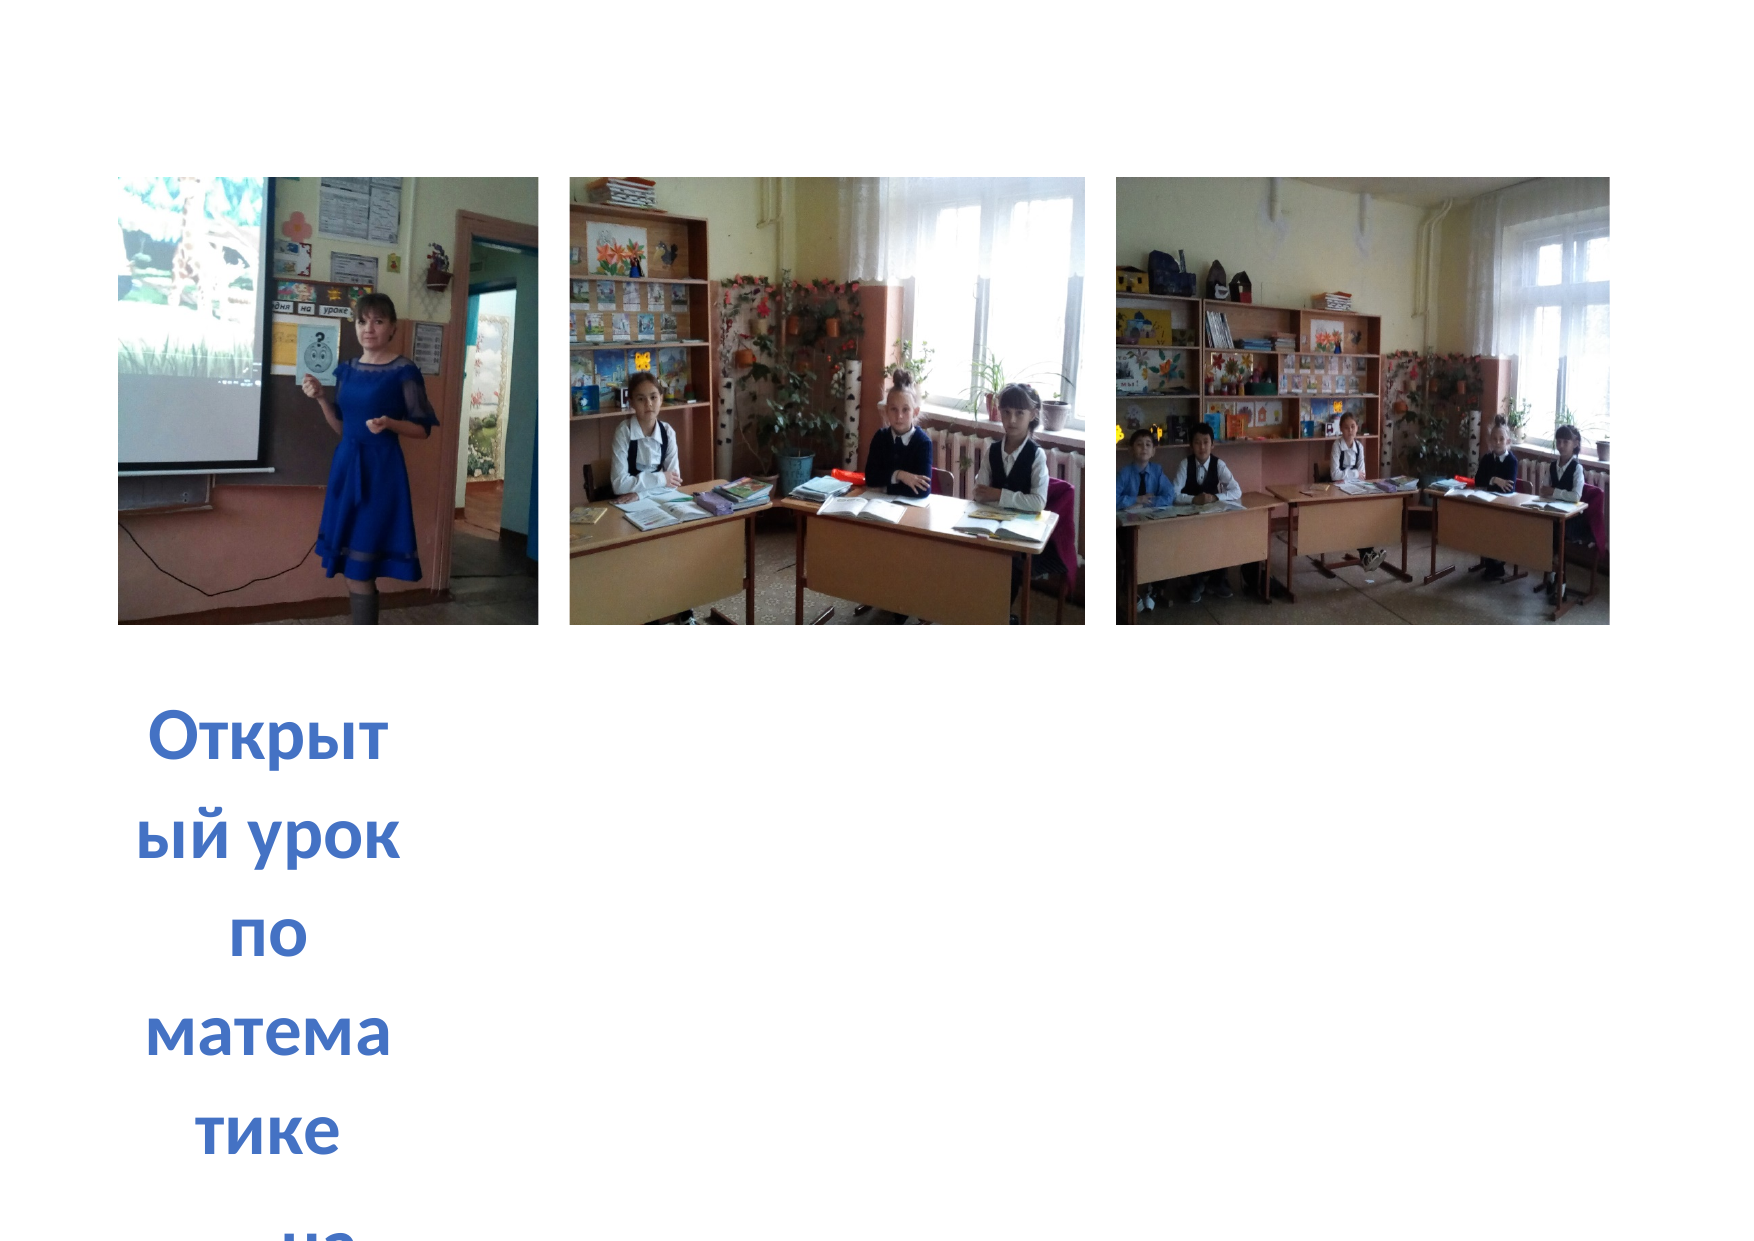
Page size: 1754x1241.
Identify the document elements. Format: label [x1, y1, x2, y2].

picture [118, 177, 539, 625]
picture [569, 177, 1085, 625]
picture [1116, 177, 1610, 625]
